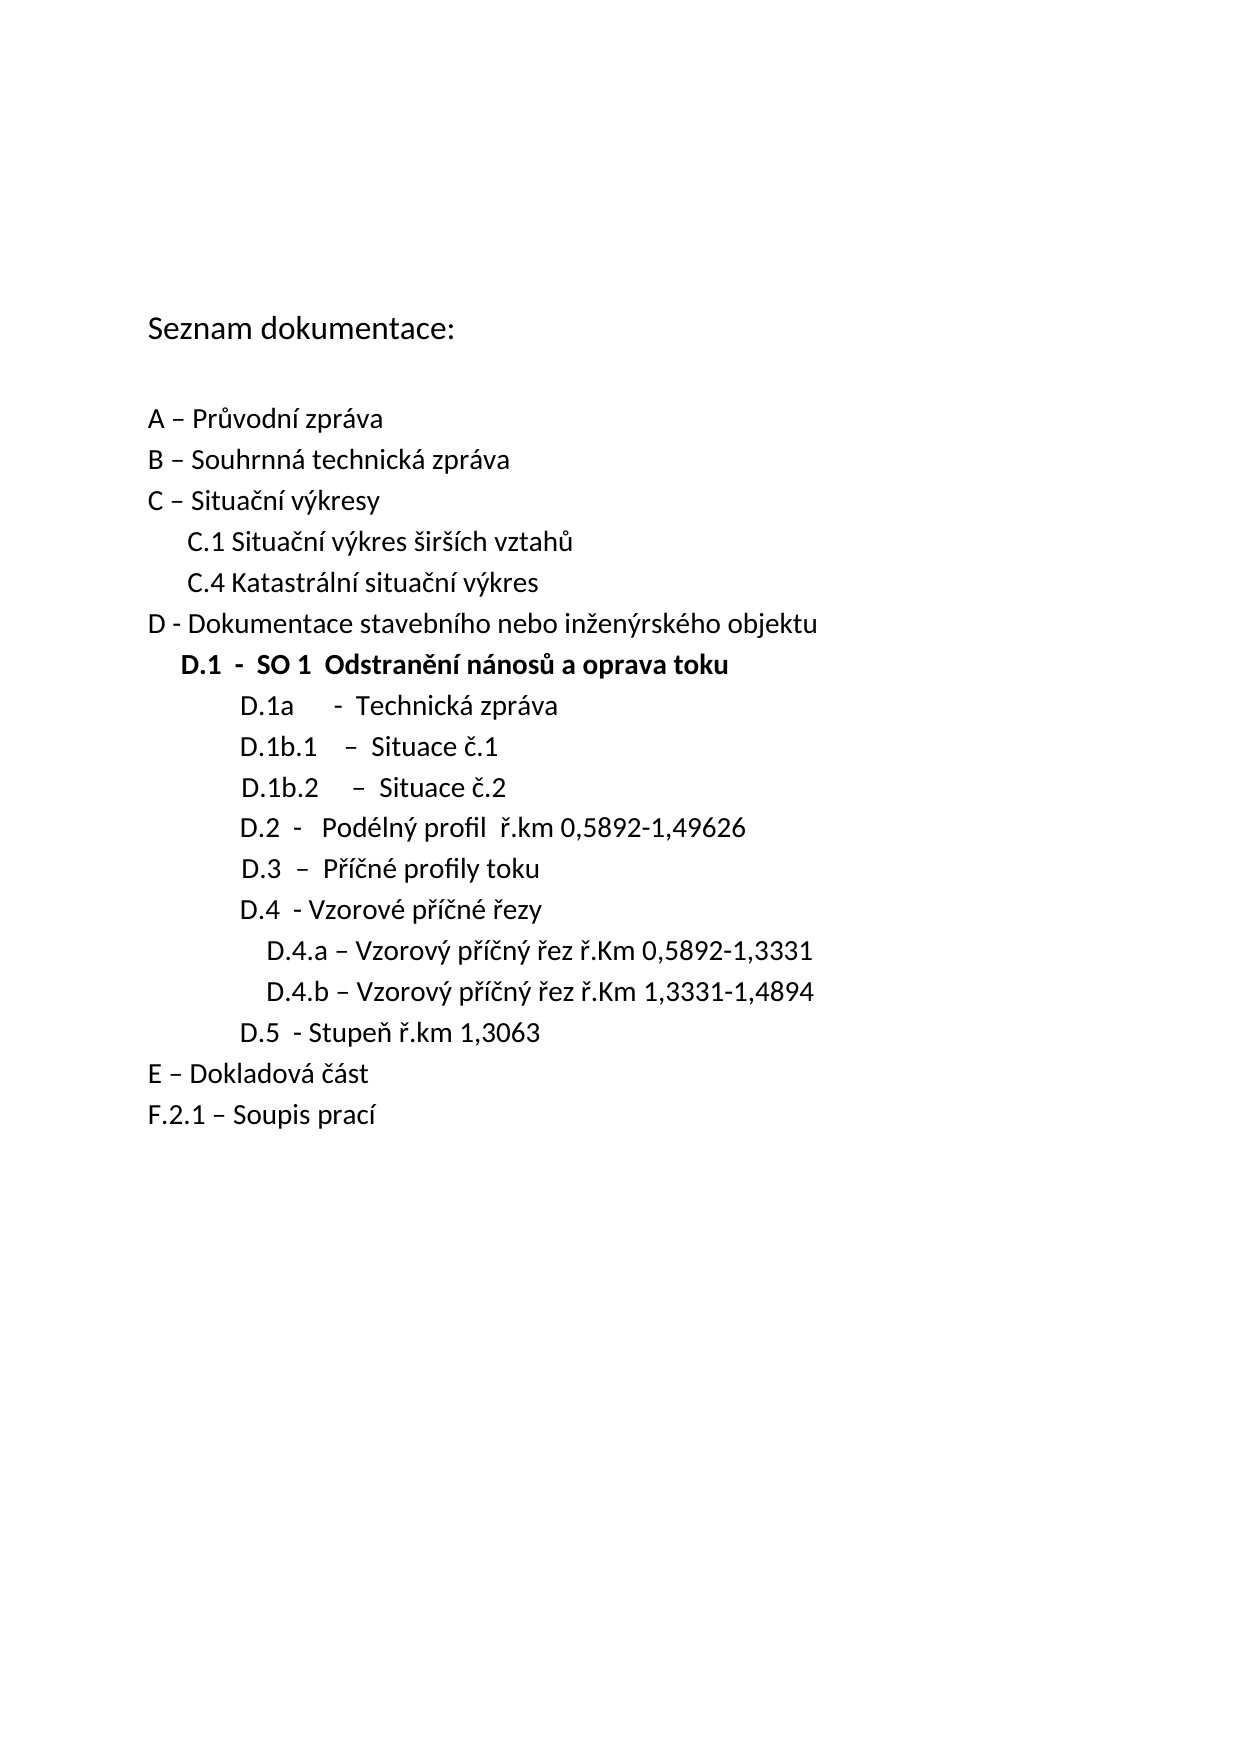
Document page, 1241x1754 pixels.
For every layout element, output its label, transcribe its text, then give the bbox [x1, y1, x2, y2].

text D.1a - Technická zpráva [148, 687, 1093, 722]
text D.1b.2 – Situace č.2 [148, 769, 1093, 804]
text D.3 – Příčné profily toku [148, 851, 1093, 886]
text D.1b.1 – Situace č.1 [148, 728, 1093, 763]
text D.4.a – Vzorový příčný řez ř.Km 0,5892-1,3331 [148, 932, 1093, 968]
text C.4 Katastrální situační výkres [148, 564, 1093, 599]
text Seznam dokumentace: [148, 307, 1093, 347]
text C.1 Situační výkres širších vztahů [148, 523, 1093, 559]
text D.4 - Vzorové příčné řezy [148, 891, 1093, 927]
text D.4.b – Vzorový příčný řez ř.Km 1,3331-1,4894 [148, 973, 1093, 1009]
text C – Situační výkresy [148, 482, 1093, 518]
text D - Dokumentace stavebního nebo inženýrského objektu [148, 605, 1093, 641]
text F.2.1 – Soupis prací [148, 1096, 1093, 1132]
text D.1 - SO 1 Odstranění nánosů a oprava toku [148, 646, 1093, 681]
text A – Průvodní zpráva [148, 400, 1093, 436]
text E – Dokladová část [148, 1055, 1093, 1091]
text D.2 - Podélný profil ř.km 0,5892-1,49626 [148, 809, 1093, 845]
text B – Souhrnná technická zpráva [148, 441, 1093, 477]
text D.5 - Stupeň ř.km 1,3063 [148, 1014, 1093, 1050]
